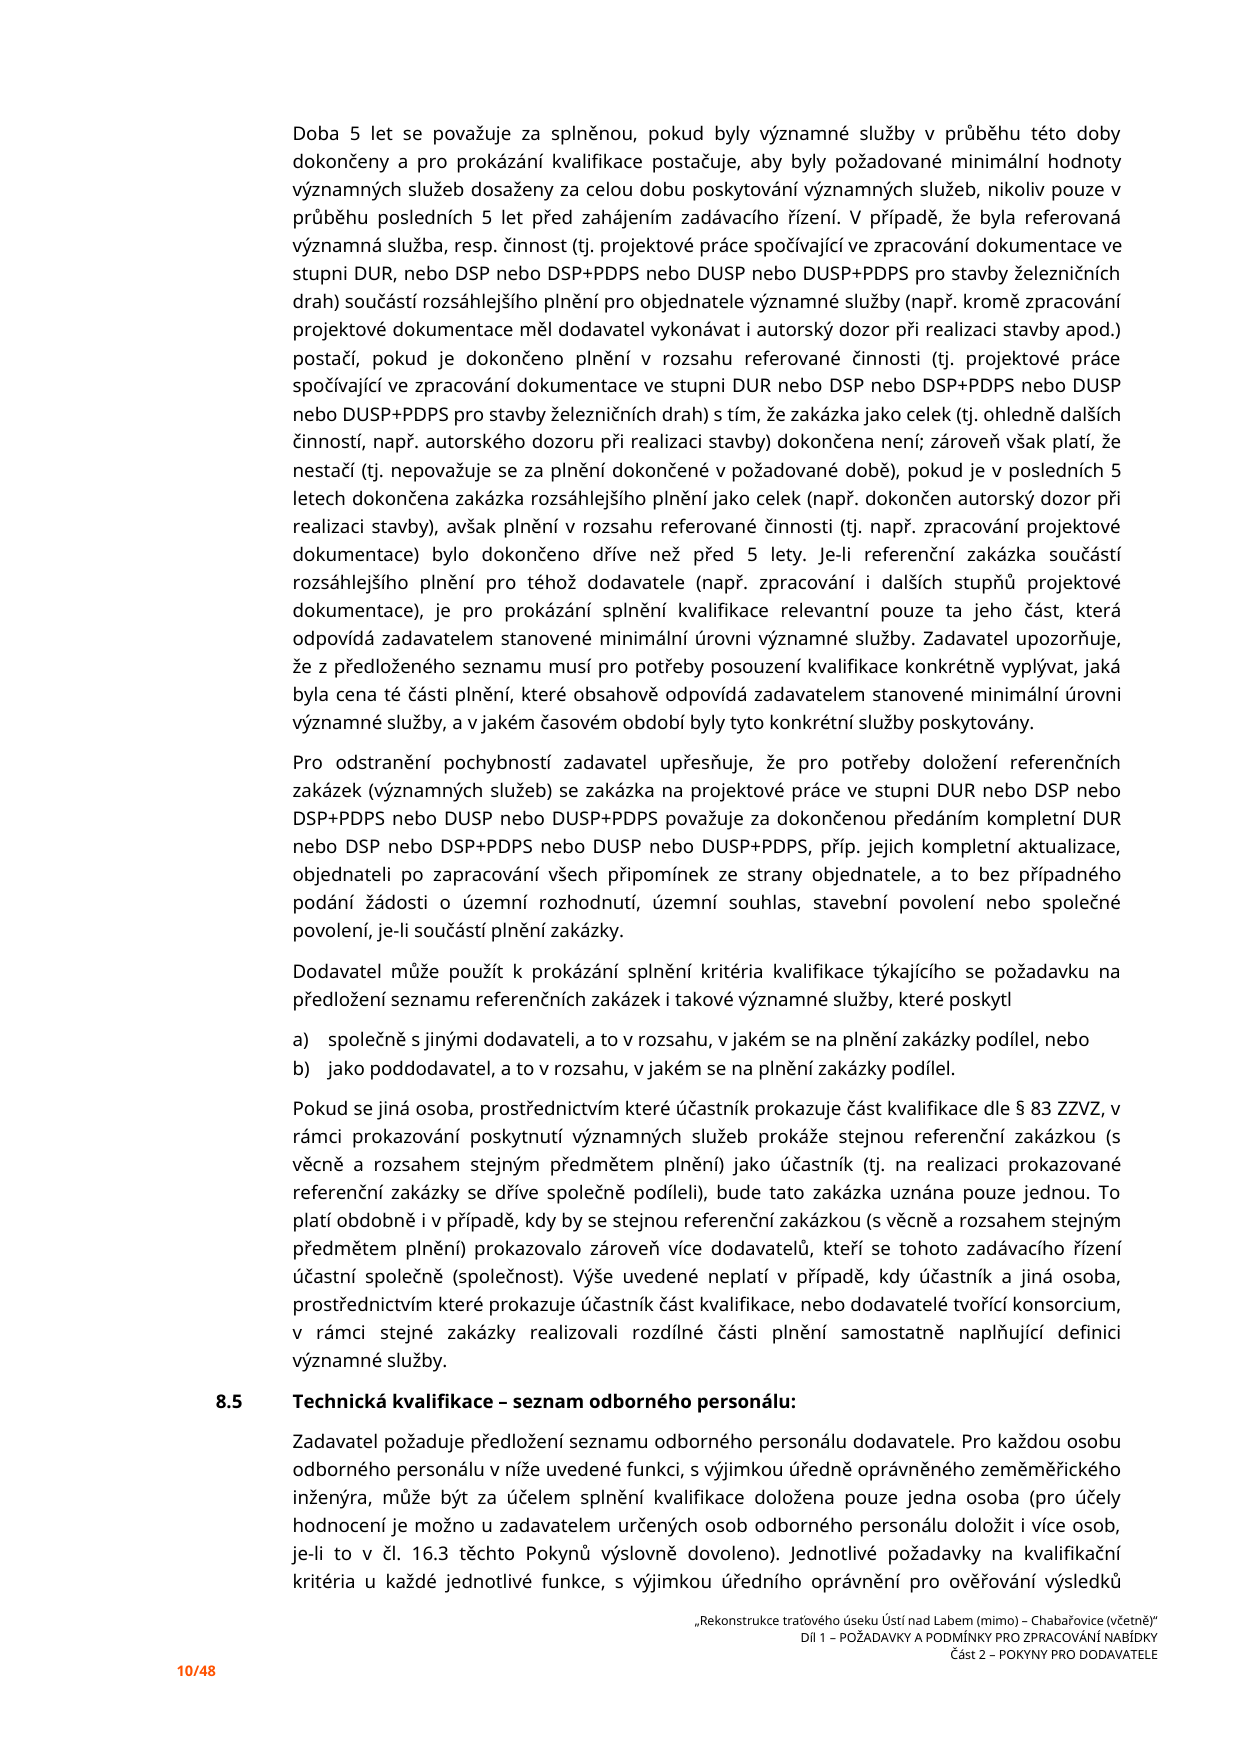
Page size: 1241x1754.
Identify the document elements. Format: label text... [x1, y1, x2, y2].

text Technická kvalifikace – seznam odborného personálu: [216, 1388, 1122, 1413]
text Pro odstranění pochybností zadavatel upřesňuje, že pro potřeby doložení referenčních zakázek (významných služeb) se zakázka na projektové práce ve stupni DUR nebo DSP nebo DSP+PDPS nebo DUSP nebo DUSP+PDPS považuje za dokončenou předáním kompletní DUR nebo DSP nebo DSP+PDPS nebo DUSP nebo DUSP+PDPS, příp. jejich kompletní aktualizace, objednateli po zapracování všech připomínek ze strany objednatele, a to bez případného podání žádosti o územní rozhodnutí, územní souhlas, stavební povolení nebo společné povolení, je-li součástí plnění zakázky. [292, 749, 1122, 943]
list jako poddodavatel, a to v rozsahu, v jakém se na plnění zakázky podílel. [292, 1055, 1122, 1080]
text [292, 1428, 1122, 1594]
text Doba 5 let se považuje za splněnou, pokud byly významné služby v průběhu této doby dokončeny a pro prokázání kvalifikace postačuje, aby byly požadované minimální hodnoty významných služeb dosaženy za celou dobu poskytování významných služeb, nikoliv pouze v průběhu posledních 5 let před zahájením zadávacího řízení. V případě, že byla referovaná významná služba, resp. činnost (tj. projektové práce spočívající ve zpracování dokumentace ve stupni DUR, nebo DSP nebo DSP+PDPS nebo DUSP nebo DUSP+PDPS pro stavby železničních drah) součástí rozsáhlejšího plnění pro objednatele významné služby (např. kromě zpracování projektové dokumentace měl dodavatel vykonávat i autorský dozor při realizaci stavby apod.) postačí, pokud je dokončeno plnění v rozsahu referované činnosti (tj. projektové práce spočívající ve zpracování dokumentace ve stupni DUR nebo DSP nebo DSP+PDPS nebo DUSP nebo DUSP+PDPS pro stavby železničních drah) s tím, že zakázka jako celek (tj. ohledně dalších činností, např. autorského dozoru při realizaci stavby) dokončena není; zároveň však platí, že nestačí (tj. nepovažuje se za plnění dokončené v požadované době), pokud je v posledních 5 letech dokončena zakázka rozsáhlejšího plnění jako celek (např. dokončen autorský dozor při realizaci stavby), avšak plnění v rozsahu referované činnosti (tj. např. zpracování projektové dokumentace) bylo dokončeno dříve než před 5 lety. Je-li referenční zakázka součástí rozsáhlejšího plnění pro téhož dodavatele (např. zpracování i dalších stupňů projektové dokumentace), je pro prokázání splnění kvalifikace relevantní pouze ta jeho část, která odpovídá zadavatelem stanovené minimální úrovni významné služby. Zadavatel upozorňuje, že z předloženého seznamu musí pro potřeby posouzení kvalifikace konkrétně vyplývat, jaká byla cena té části plnění, které obsahově odpovídá zadavatelem stanovené minimální úrovni významné služby, a v jakém časovém období byly tyto konkrétní služby poskytovány. [292, 121, 1122, 734]
text Pokud se jiná osoba, prostřednictvím které účastník prokazuje část kvalifikace dle § 83 ZZVZ, v rámci prokazování poskytnutí významných služeb prokáže stejnou referenční zakázkou (s věcně a rozsahem stejným předmětem plnění) jako účastník (tj. na realizaci prokazované referenční zakázky se dříve společně podíleli), bude tato zakázka uznána pouze jednou. To platí obdobně i v případě, kdy by se stejnou referenční zakázkou (s věcně a rozsahem stejným předmětem plnění) prokazovalo zároveň více dodavatelů, kteří se tohoto zadávacího řízení účastní společně (společnost). Výše uvedené neplatí v případě, kdy účastník a jiná osoba, prostřednictvím které prokazuje účastník část kvalifikace, nebo dodavatelé tvořící konsorcium, v rámci stejné zakázky realizovali rozdílné části plnění samostatně naplňující definici významné služby. [292, 1095, 1122, 1373]
list společně s jinými dodavateli, a to v rozsahu, v jakém se na plnění zakázky podílel, nebo [292, 1027, 1122, 1052]
text Dodavatel může použít k prokázání splnění kritéria kvalifikace týkajícího se požadavku na předložení seznamu referenčních zakázek i takové významné služby, které poskytl [292, 958, 1122, 1012]
